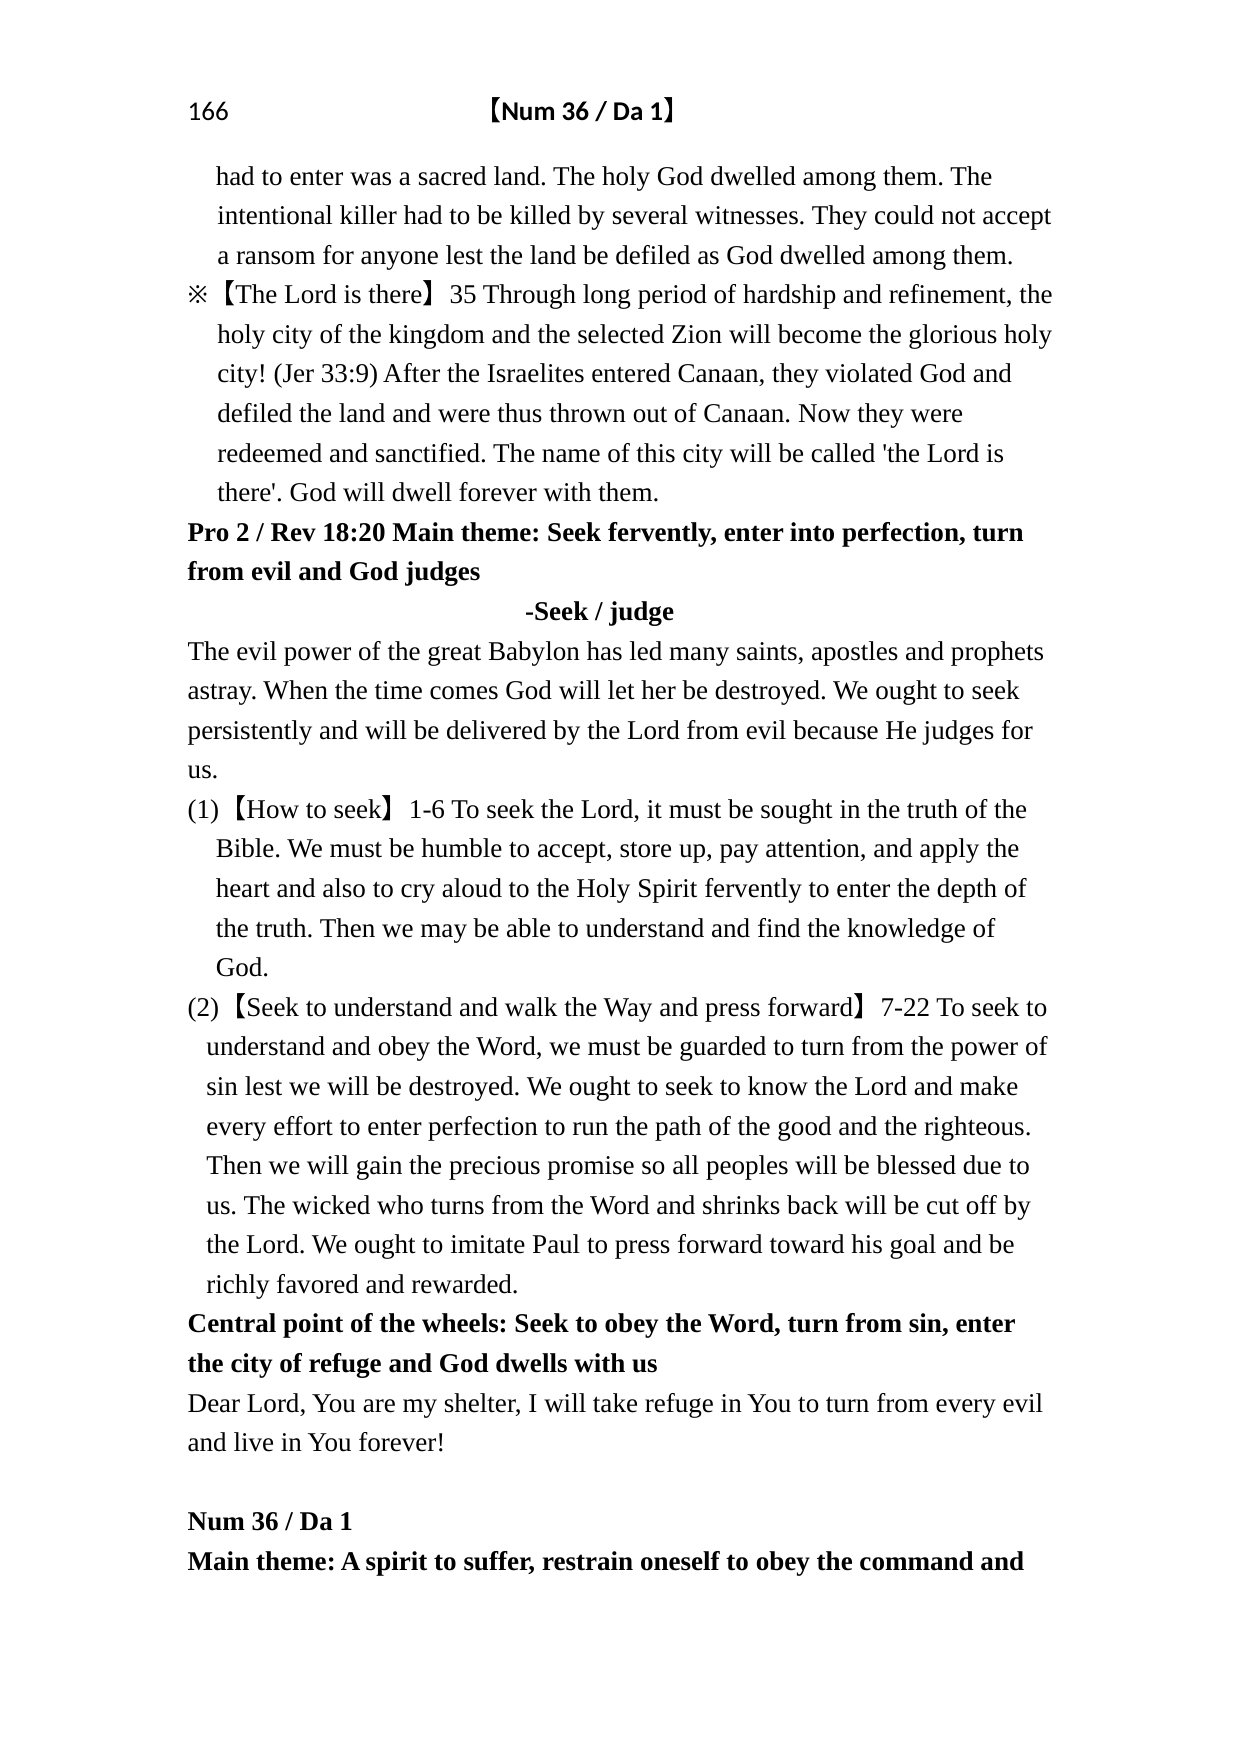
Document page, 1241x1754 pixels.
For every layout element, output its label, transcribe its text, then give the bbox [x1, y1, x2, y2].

list Num 36 / Da 1 [187, 1499, 1053, 1539]
list The evil power of the great Babylon has led many saints, apostles and prophets astray. When the time comes God will let her be destroyed. We ought to seek persistently and will be delivered by the Lord from evil because He judges for us. [187, 628, 1053, 787]
list Dear Lord, You are my shelter, I will take refuge in You to turn from every evil and live in You forever! [187, 1380, 1053, 1459]
list (1)【How to seek】1-6 To seek the Lord, it must be sought in the truth of the Bible. We must be humble to accept, store up, pay attention, and apply the heart and also to cry aloud to the Holy Spirit fervently to enter the depth of the truth. Then we may be able to understand and find the knowledge of God. [187, 787, 1053, 984]
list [187, 1539, 1053, 1578]
list had to enter was a sacred land. The holy God dwelled among them. The intentional killer had to be killed by several witnesses. They could not accept a ransom for anyone lest the land be defiled as God dwelled among them. [216, 153, 1053, 272]
list Central point of the wheels: Seek to obey the Word, turn from sin, enter the city of refuge and God dwells with us [187, 1301, 1053, 1380]
list ※【The Lord is there】35 Through long period of hardship and refinement, the holy city of the kingdom and the selected Zion will become the glorious holy city! (Jer 33:9) After the Israelites entered Canaan, they violated God and defiled the land and were thus thrown out of Canaan. Now they were redeemed and sanctified. The name of this city will be called 'the Lord is there'. God will dwell forever with them. [187, 272, 1053, 509]
list Pro 2 / Rev 18:20 Main theme: Seek fervently, enter into perfection, turn from evil and God judges [187, 509, 1053, 589]
list (2)【Seek to understand and walk the Way and press forward】7-22 To seek to understand and obey the Word, we must be guarded to turn from the power of sin lest we will be destroyed. We ought to seek to know the Lord and make every effort to enter perfection to run the path of the good and the righteous. Then we will gain the precious promise so all peoples will be blessed due to us. The wicked who turns from the Word and shrinks back will be cut off by the Lord. We ought to imitate Paul to press forward toward his goal and be richly favored and rewarded. [187, 984, 1053, 1301]
list -Seek / judge [187, 589, 1053, 628]
